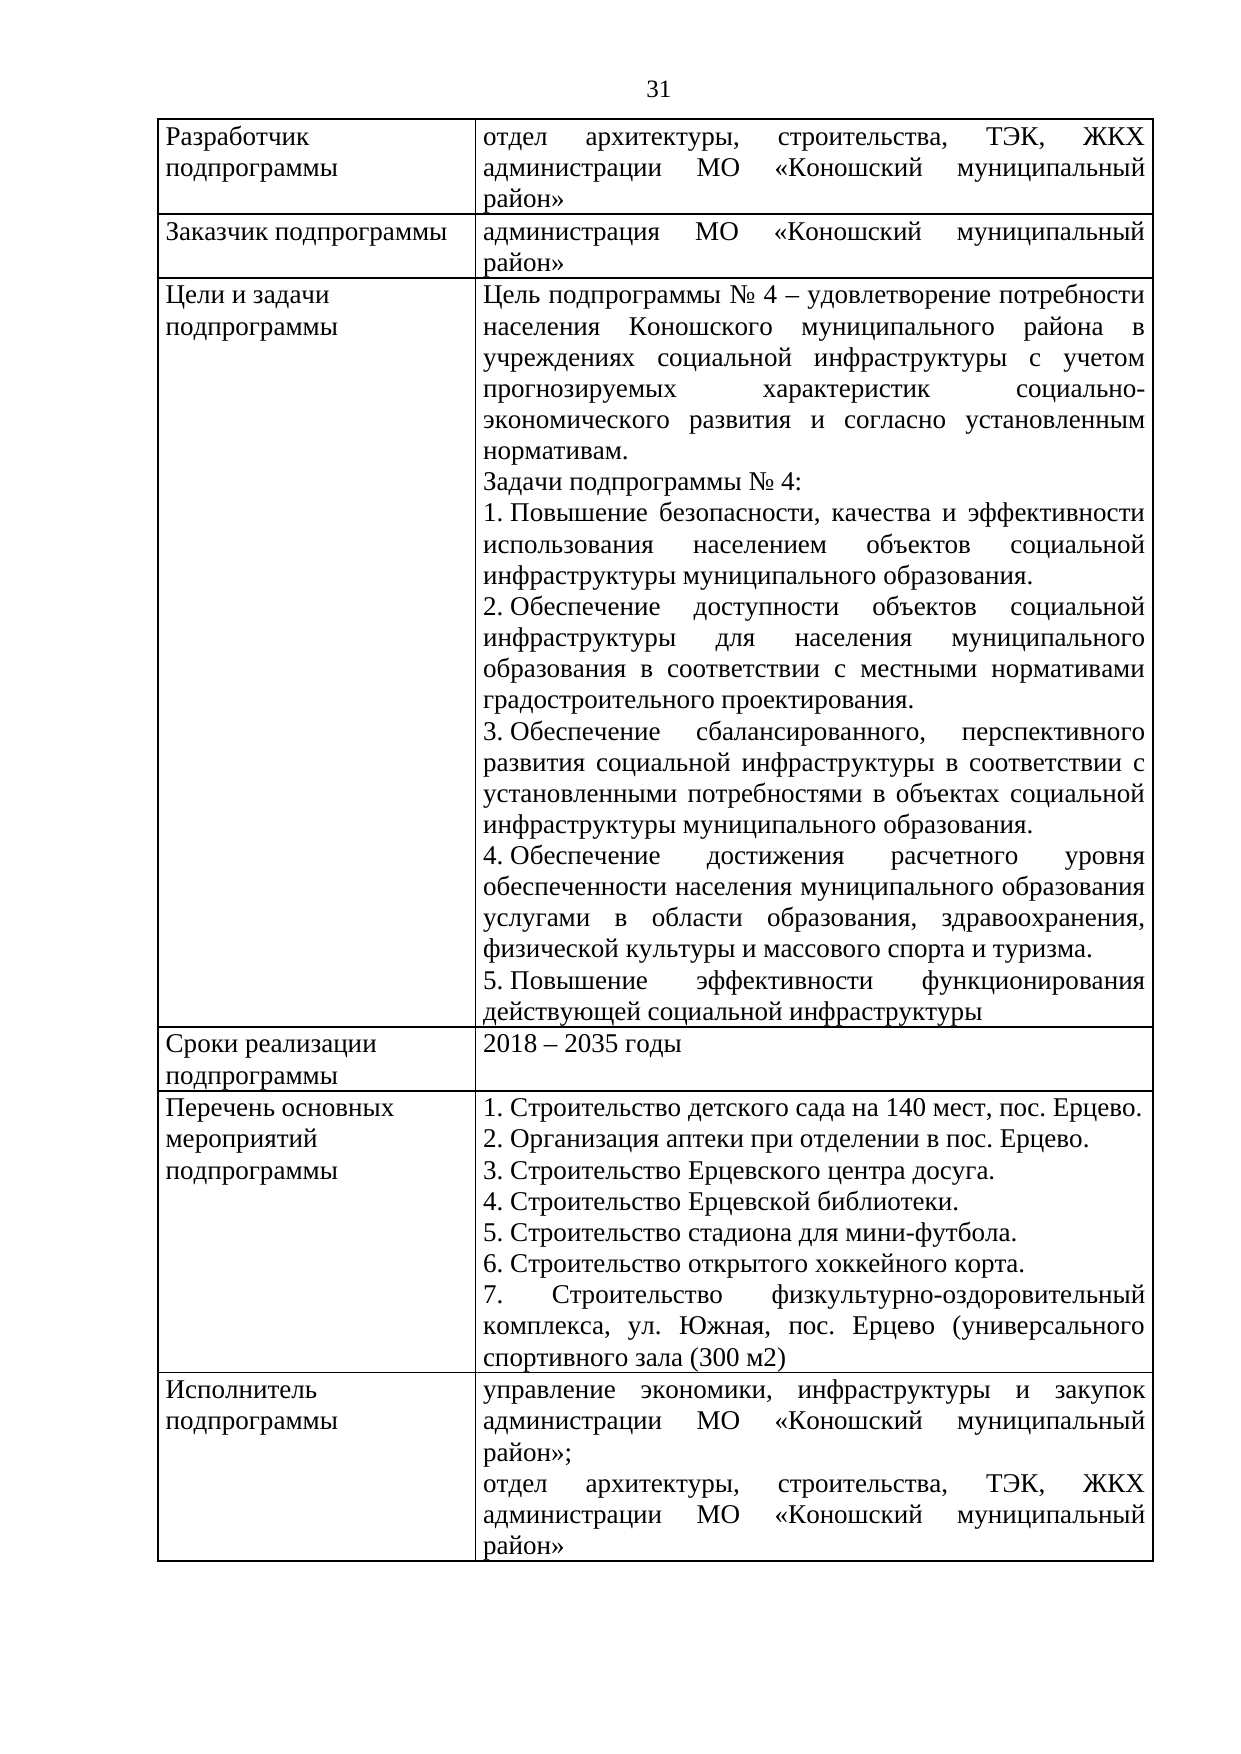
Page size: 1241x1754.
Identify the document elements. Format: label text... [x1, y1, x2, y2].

table_header отдел архитектуры, строительства, ТЭК, ЖКХ администрации МО «Коношский муниципальный район» [476, 120, 1152, 213]
table_cell Заказчик подпрограммы [159, 215, 475, 277]
table_cell Перечень основных мероприятий подпрограммы [159, 1092, 475, 1372]
table_cell управление экономики, инфраструктуры и закупок администрации МО «Коношский муниципальный район»; отдел архитектуры, строительства, ТЭК, ЖКХ администрации МО «Коношский муниципальный район» [476, 1373, 1152, 1560]
table_cell 1. Строительство детского сада на 140 мест, пос. Ерцево. 2. Организация аптеки при отделении в пос. Ерцево. 3. Строительство Ерцевского центра досуга. 4. Строительство Ерцевской библиотеки. 5. Строительство стадиона для мини-футбола. 6. Строительство открытого хоккейного корта. 7. Строительство физкультурно-оздоровительный комплекса, ул. Южная, пос. Ерцево (универсального спортивного зала (300 м2) [476, 1092, 1152, 1372]
table_cell Исполнитель подпрограммы [159, 1373, 475, 1560]
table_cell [476, 215, 1152, 277]
table_cell Сроки реализации подпрограммы [159, 1028, 475, 1090]
table_header Разработчик подпрограммы [159, 120, 475, 213]
table_cell Цели и задачи подпрограммы [159, 279, 475, 1026]
table_cell Цель подпрограммы № 4 – удовлетворение потребности населения Коношского муниципального района в учреждениях социальной инфраструктуры с учетом прогнозируемых характеристик социально-экономического развития и согласно установленным нормативам. Задачи подпрограммы № 4: 1. Повышение безопасности, качества и эффективности использования населением объектов социальной инфраструктуры муниципального образования. 2. Обеспечение доступности объектов социальной инфраструктуры для населения муниципального образования в соответствии с местными нормативами градостроительного проектирования. 3. Обеспечение сбалансированного, перспективного развития социальной инфраструктуры в соответствии с установленными потребностями в объектах социальной инфраструктуры муниципального образования. 4. Обеспечение достижения расчетного уровня обеспеченности населения муниципального образования услугами в области образования, здравоохранения, физической культуры и массового спорта и туризма. 5. Повышение эффективности функционирования действующей социальной инфраструктуры [476, 279, 1152, 1026]
table_cell 2018 – 2035 годы [476, 1028, 1152, 1090]
